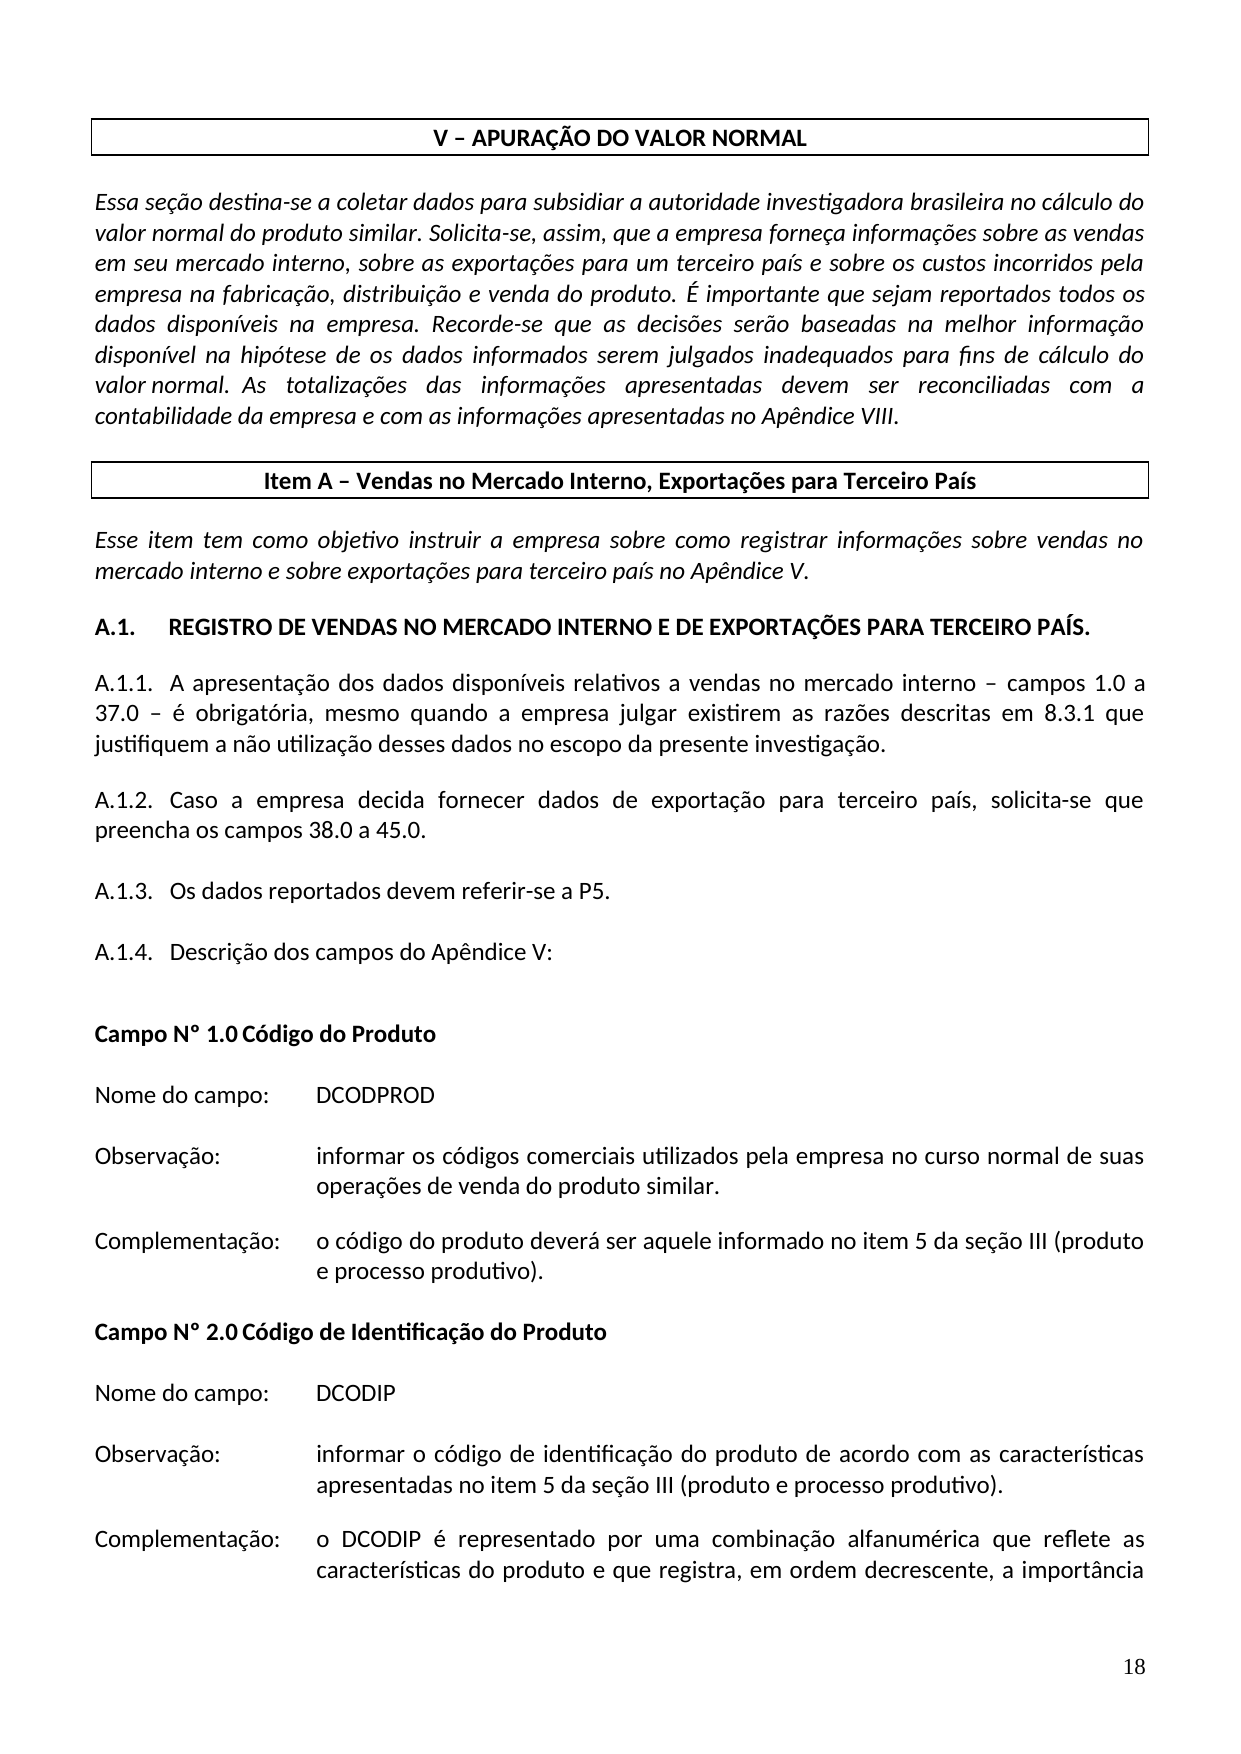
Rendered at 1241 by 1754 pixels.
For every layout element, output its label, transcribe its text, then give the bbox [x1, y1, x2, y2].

subtitle Item A – Vendas no Mercado Interno, Exportações para Terceiro País [92, 463, 1148, 497]
text Campo Nº 2.0 Código de Identificação do Produto [94, 1316, 1146, 1347]
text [94, 1524, 1146, 1585]
subtitle A.1.4. Descrição dos campos do Apêndice V: [94, 936, 1146, 967]
subtitle A.1.1. A apresentação dos dados disponíveis relativos a vendas no mercado interno – campos 1.0 a 37.0 – é obrigatória, mesmo quando a empresa julgar existirem as razões descritas em 8.3.1 que justifiquem a não utilização desses dados no escopo da presente investigação. [94, 667, 1146, 758]
text A.1. REGISTRO DE VENDAS NO MERCADO INTERNO E DE EXPORTAÇÕES PARA TERCEIRO PAÍS. [94, 611, 1146, 641]
text Observação: informar o código de identificação do produto de acordo com as características apresentadas no item 5 da seção III (produto e processo produtivo). [94, 1438, 1146, 1499]
text Essa seção destina-se a coletar dados para subsidiar a autoridade investigadora brasileira no cálculo do valor normal do produto similar. Solicita-se, assim, que a empresa forneça informações sobre as vendas em seu mercado interno, sobre as exportações para um terceiro país e sobre os custos incorridos pela empresa na fabricação, distribuição e venda do produto. É importante que sejam reportados todos os dados disponíveis na empresa. Recorde-se que as decisões serão baseadas na melhor informação disponível na hipótese de os dados informados serem julgados inadequados para fins de cálculo do valor normal. As totalizações das informações apresentadas devem ser reconciliadas com a contabilidade da empresa e com as informações apresentadas no Apêndice VIII. [94, 186, 1146, 431]
subtitle A.1.3. Os dados reportados devem referir-se a P5. [94, 875, 1146, 906]
text Nome do campo: DCODPROD [94, 1079, 1146, 1109]
subtitle A.1.2. Caso a empresa decida fornecer dados de exportação para terceiro país, solicita-se que preencha os campos 38.0 a 45.0. [94, 784, 1146, 845]
text Complementação: o código do produto deverá ser aquele informado no item 5 da seção III (produto e processo produtivo). [94, 1225, 1146, 1286]
text Observação: informar os códigos comerciais utilizados pela empresa no curso normal de suas operações de venda do produto similar. [94, 1140, 1146, 1201]
subtitle Esse item tem como objetivo instruir a empresa sobre como registrar informações sobre vendas no mercado interno e sobre exportações para terceiro país no Apêndice V. [94, 524, 1146, 585]
text Nome do campo: DCODIP [94, 1377, 1146, 1408]
text Campo Nº 1.0 Código do Produto [94, 1018, 1146, 1048]
subtitle V – APURAÇÃO DO VALOR NORMAL [92, 120, 1148, 154]
